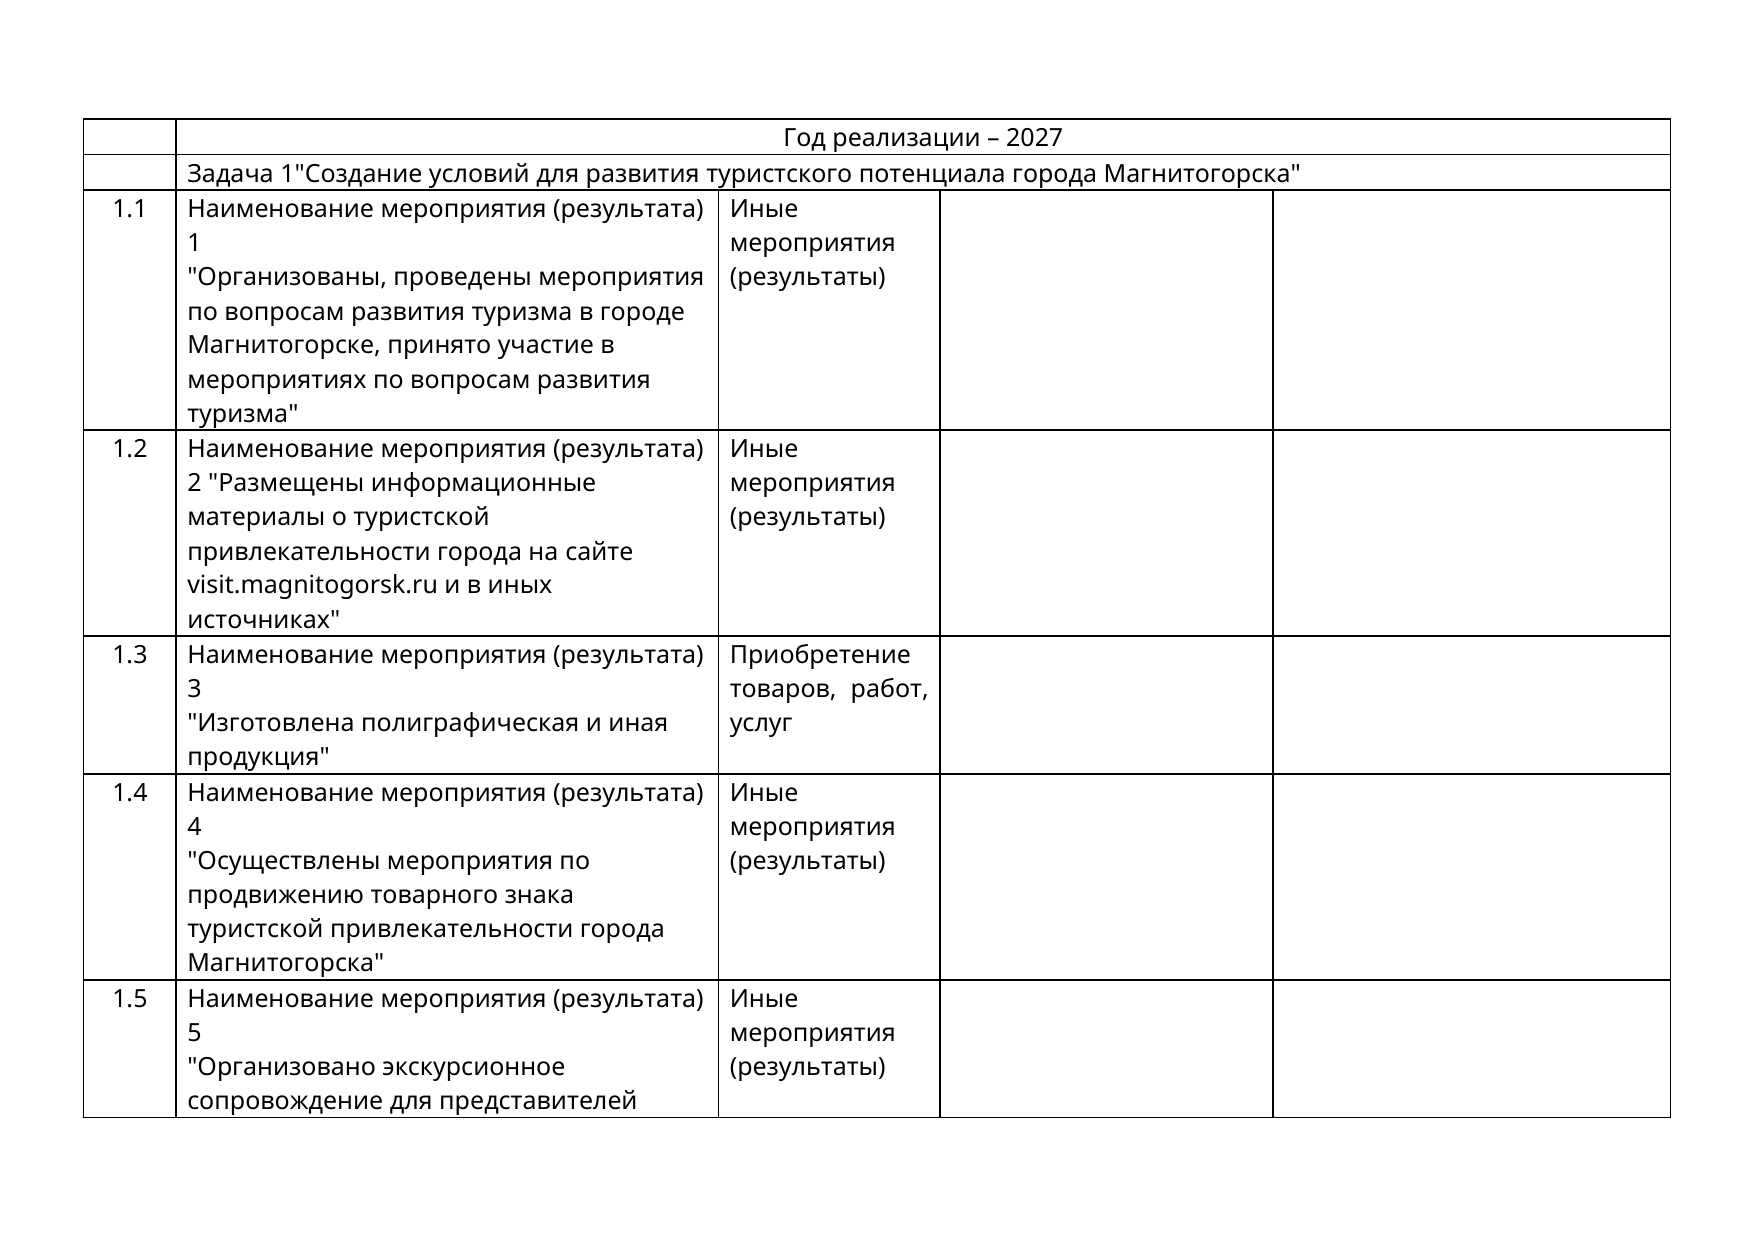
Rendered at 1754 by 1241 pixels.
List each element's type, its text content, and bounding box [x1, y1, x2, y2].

table_cell [84, 155, 175, 189]
table_cell [1274, 637, 1670, 773]
table_cell Наименование мероприятия (результата) 4 "Осуществлены мероприятия по продвижению товарного знака туристской привлекательности города Магнитогорска" [177, 775, 718, 979]
table_cell 1.5 [84, 981, 175, 1117]
table_cell [1274, 981, 1670, 1117]
table_cell [941, 191, 1272, 429]
table_cell Год реализации – 2027 [177, 120, 1670, 154]
table_cell [941, 775, 1272, 979]
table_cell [177, 981, 718, 1117]
table_cell Наименование мероприятия (результата) 1 "Организованы, проведены мероприятия по вопросам развития туризма в городе Магнитогорске, принято участие в мероприятиях по вопросам развития туризма" [177, 191, 718, 429]
table_cell Иные мероприятия (результаты) [719, 431, 939, 635]
table_cell Иные мероприятия (результаты) [719, 775, 939, 979]
table_cell [941, 431, 1272, 635]
table_cell 1.2 [84, 431, 175, 635]
table_cell Наименование мероприятия (результата) 3 "Изготовлена полиграфическая и иная продукция" [177, 637, 718, 773]
table_cell [1274, 431, 1670, 635]
table_cell [1274, 191, 1670, 429]
table_cell Задача 1"Создание условий для развития туристского потенциала города Магнитогорска" [177, 155, 1670, 189]
table_cell [941, 637, 1272, 773]
table_cell 1.3 [84, 637, 175, 773]
table_cell Наименование мероприятия (результата) 2 "Размещены информационные материалы о туристской привлекательности города на сайте visit.magnitogorsk.ru и в иных источниках" [177, 431, 718, 635]
table_cell 1.4 [84, 775, 175, 979]
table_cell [719, 981, 939, 1117]
table_cell [1274, 775, 1670, 979]
table_cell 1.1 [84, 191, 175, 429]
table_cell Иные мероприятия (результаты) [719, 191, 939, 429]
table_cell [84, 120, 175, 154]
table_cell [941, 981, 1272, 1117]
table_cell Приобретение товаров, работ, услуг [719, 637, 939, 773]
